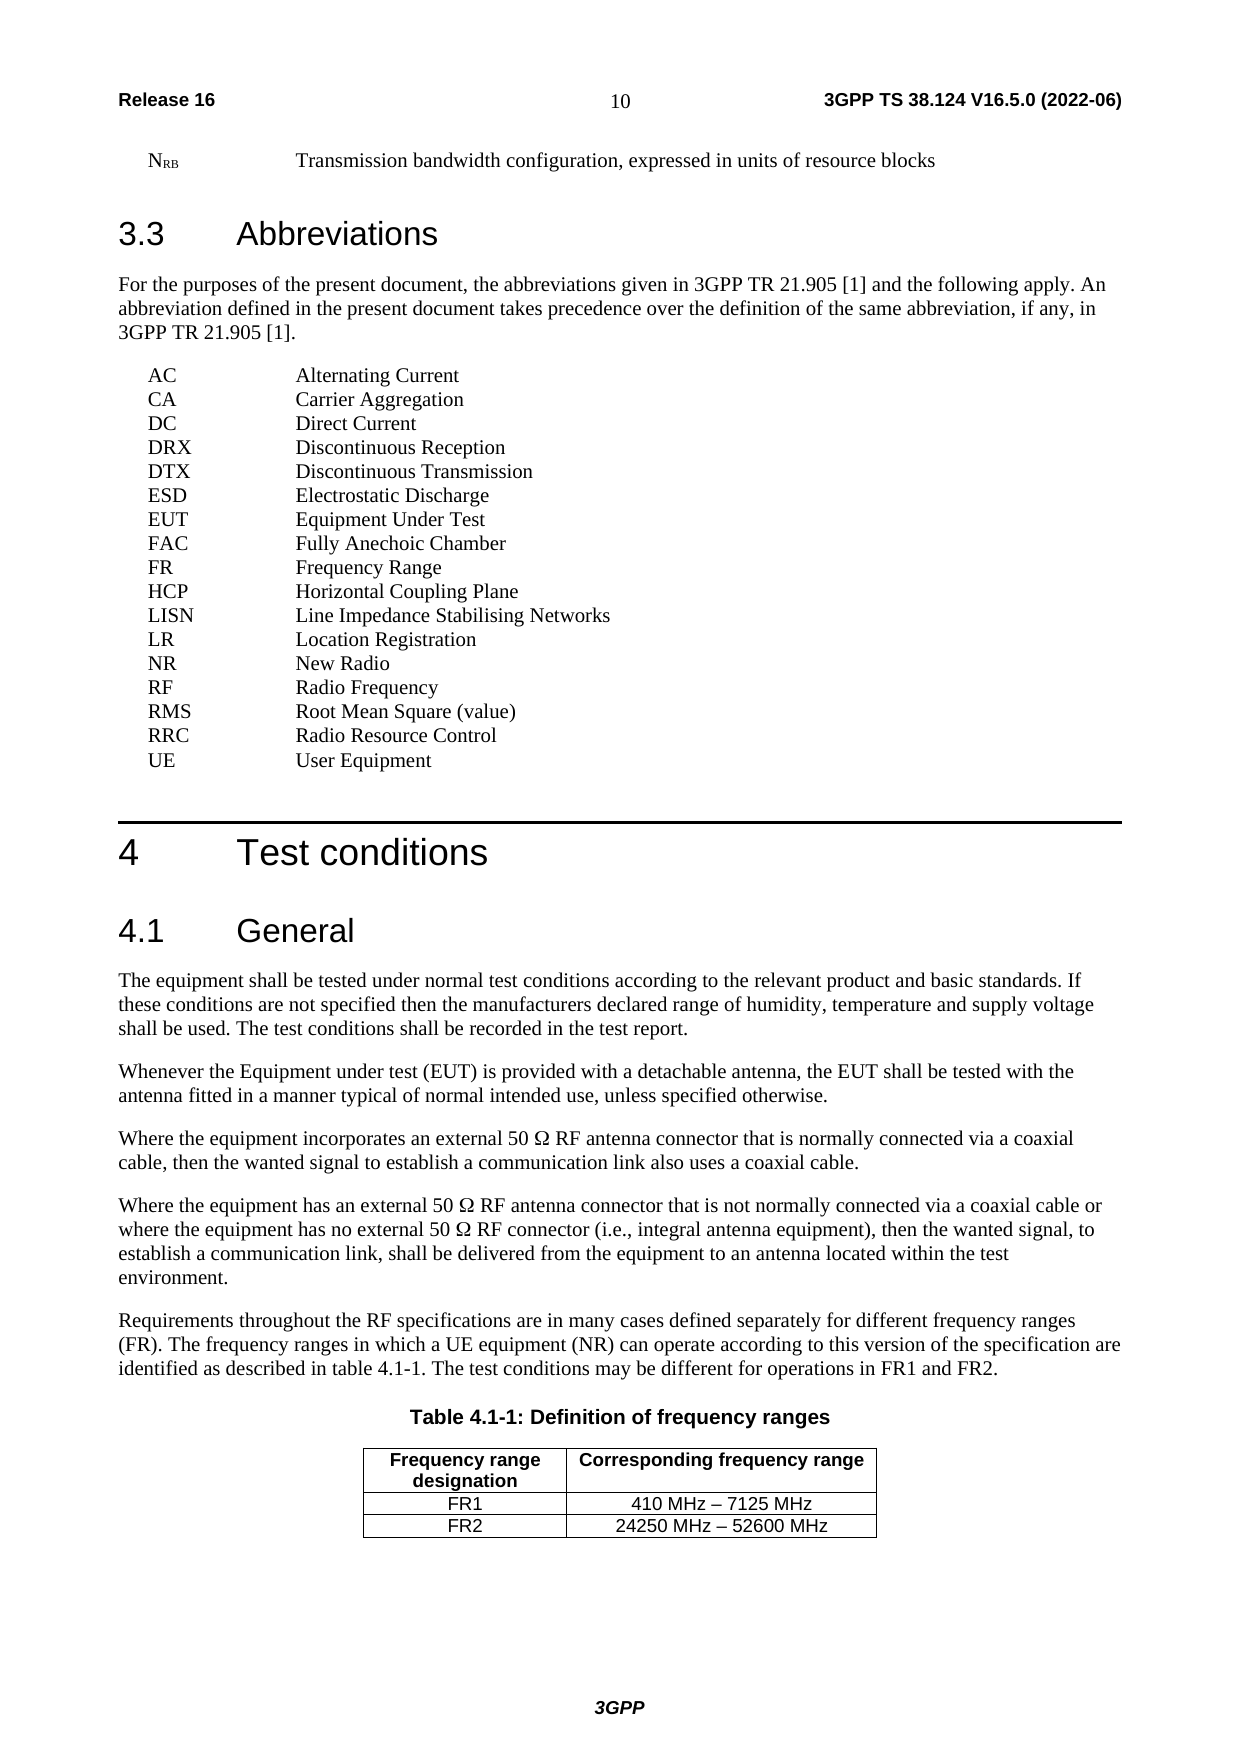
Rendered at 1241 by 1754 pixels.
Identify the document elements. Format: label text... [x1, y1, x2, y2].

subtitle 4.1 General [118, 911, 1122, 949]
text UE User Equipment [148, 747, 1122, 772]
text LR Location Registration [148, 627, 1122, 651]
text DRX Discontinuous Reception [148, 435, 1122, 459]
text ESD Electrostatic Discharge [148, 483, 1122, 507]
text Where the equipment incorporates an external 50 RF antenna connector that is normally connected via a coaxial cable, then the wanted signal to establish a communication link also uses a coaxial cable. [118, 1126, 1122, 1174]
text FAC Fully Anechoic Chamber [148, 531, 1122, 555]
text RRC Radio Resource Control [148, 723, 1122, 747]
table_cell FR2 [364, 1515, 566, 1537]
table_header Corresponding frequency range [567, 1449, 876, 1492]
text NRB Transmission bandwidth configuration, expressed in units of resource blocks [148, 147, 1122, 172]
text Where the equipment has an external 50 RF antenna connector that is not normally connected via a coaxial cable or where the equipment has no external 50 RF connector (i.e., integral antenna equipment), then the wanted signal, to establish a communication link, shall be delivered from the equipment to an antenna located within the test environment. [118, 1192, 1122, 1289]
text FR Frequency Range [148, 555, 1122, 579]
table_cell 410 MHz – 7125 MHz [567, 1493, 876, 1514]
text EUT Equipment Under Test [148, 507, 1122, 531]
text HCP Horizontal Coupling Plane [148, 579, 1122, 603]
text DTX Discontinuous Transmission [148, 459, 1122, 483]
table_cell FR1 [364, 1493, 566, 1514]
text The equipment shall be tested under normal test conditions according to the relevant product and basic standards. If these conditions are not specified then the manufacturers declared range of humidity, temperature and supply voltage shall be used. The test conditions shall be recorded in the test report. [118, 968, 1122, 1040]
text RMS Root Mean Square (value) [148, 699, 1122, 723]
text AC Alternating Current [148, 362, 1122, 387]
subtitle 3.3 Abbreviations [118, 214, 1122, 253]
text Whenever the Equipment under test (EUT) is provided with a detachable antenna, the EUT shall be tested with the antenna fitted in a manner typical of normal intended use, unless specified otherwise. [118, 1059, 1122, 1107]
text DC Direct Current [148, 411, 1122, 435]
text LISN Line Impedance Stabilising Networks [148, 603, 1122, 627]
text For the purposes of the present document, the abbreviations given in 3GPP TR 21.905 [1] and the following apply. An abbreviation defined in the present document takes precedence over the definition of the same abbreviation, if any, in 3GPP TR 21.905 [1]. [118, 272, 1122, 344]
text Requirements throughout the RF specifications are in many cases defined separately for different frequency ranges (FR). The frequency ranges in which a UE equipment (NR) can operate according to this version of the specification are identified as described in table 4.1-1. The test conditions may be different for operations in FR1 and FR2. [118, 1307, 1122, 1380]
text NR New Radio [148, 651, 1122, 675]
table_header Frequency range designation [364, 1449, 566, 1492]
subtitle 4 Test conditions [118, 824, 1122, 873]
text RF Radio Frequency [148, 675, 1122, 699]
text Table 4.1-1: Definition of frequency ranges [118, 1405, 1122, 1429]
table_cell 24250 MHz – 52600 MHz [567, 1515, 876, 1537]
text CA Carrier Aggregation [148, 387, 1122, 411]
